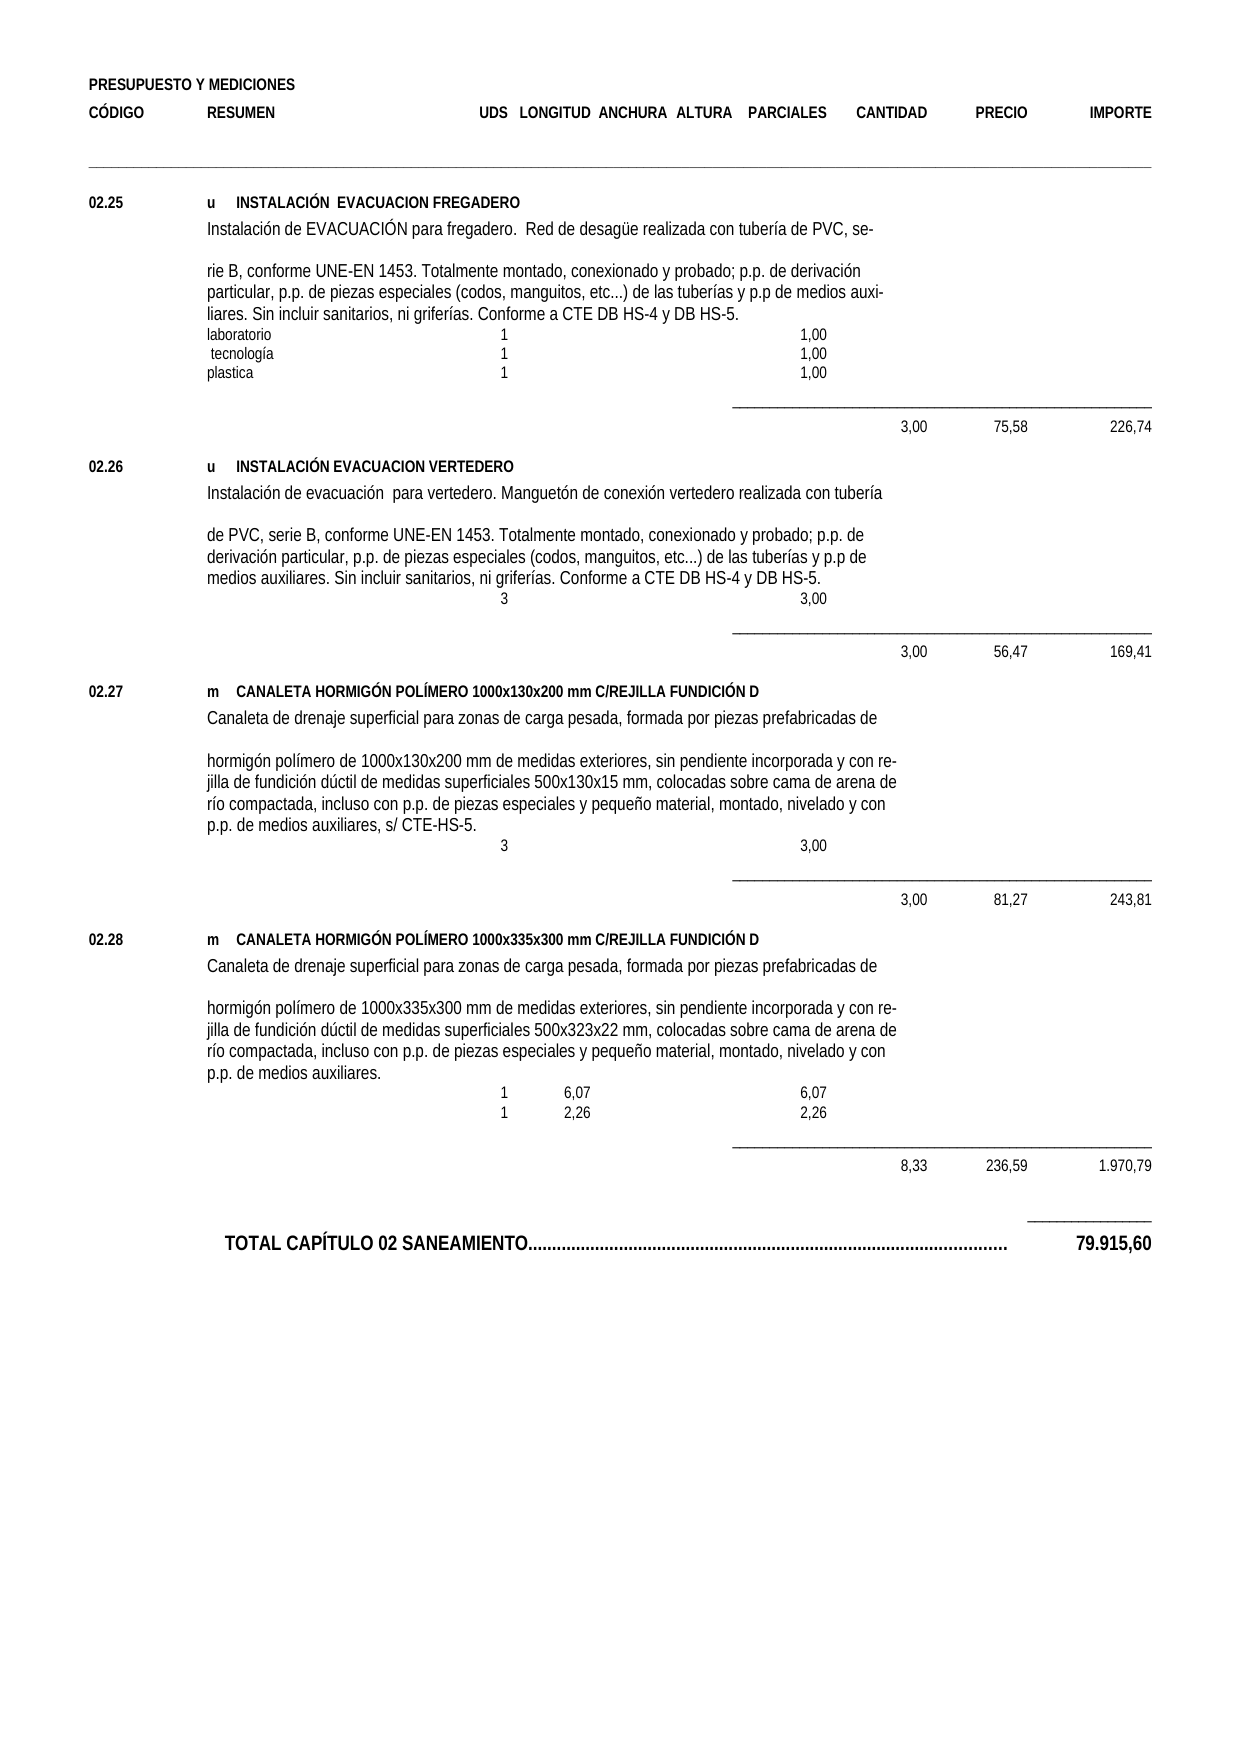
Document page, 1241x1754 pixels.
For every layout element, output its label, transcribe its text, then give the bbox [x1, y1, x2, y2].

text 3,00 75,58 226,74 [89, 417, 1211, 436]
text río compactada, incluso con p.p. de piezas especiales y pequeño material, montado, nivelado y con [89, 1040, 1211, 1062]
text laboratorio 1 1,00 [89, 324, 1211, 344]
text río compactada, incluso con p.p. de piezas especiales y pequeño material, montado, nivelado y con [89, 793, 1211, 814]
text p.p. de medios auxiliares. [89, 1062, 1211, 1083]
text Canaleta de drenaje superficial para zonas de carga pesada, formada por piezas prefabricadas de [89, 707, 1211, 729]
text 3 3,00 [89, 836, 1211, 855]
text derivación particular, p.p. de piezas especiales (codos, manguitos, etc...) de las tuberías y p.p de [89, 546, 1211, 567]
text Instalación de EVACUACIÓN para fregadero. Red de desagüe realizada con tubería de PVC, se- [89, 217, 1211, 239]
text liares. Sin incluir sanitarios, ni griferías. Conforme a CTE DB HS-4 y DB HS-5. [89, 303, 1211, 324]
text hormigón polímero de 1000x335x300 mm de medidas exteriores, sin pendiente incorporada y con re- [89, 997, 1211, 1018]
text 1 6,07 6,07 [89, 1083, 1211, 1102]
text hormigón polímero de 1000x130x200 mm de medidas exteriores, sin pendiente incorporada y con re- [89, 750, 1211, 771]
text medios auxiliares. Sin incluir sanitarios, ni griferías. Conforme a CTE DB HS-4 y DB HS-5. [89, 567, 1211, 589]
text TOTAL CAPÍTULO 02 SANEAMIENTO 79.915,60 [89, 1231, 1211, 1254]
text 3,00 56,47 169,41 [89, 642, 1211, 661]
text jilla de fundición dúctil de medidas superficiales 500x323x22 mm, colocadas sobre cama de arena de [89, 1018, 1211, 1040]
text 3 3,00 [89, 589, 1211, 608]
text plastica 1 1,00 [89, 363, 1211, 382]
text Canaleta de drenaje superficial para zonas de carga pesada, formada por piezas prefabricadas de [89, 954, 1211, 976]
text 02.27 m CANALETA HORMIGÓN POLÍMERO 1000x130x200 mm C/REJILLA FUNDICIÓN D [89, 682, 1211, 701]
text Instalación de evacuación para vertedero. Manguetón de conexión vertedero realizada con tubería [89, 482, 1211, 503]
text 02.25 u INSTALACIÓN EVACUACION FREGADERO [89, 192, 1211, 212]
text p.p. de medios auxiliares, s/ CTE-HS-5. [89, 814, 1211, 836]
text particular, p.p. de piezas especiales (codos, manguitos, etc...) de las tuberías y p.p de medios auxi- [89, 281, 1211, 303]
text 02.28 m CANALETA HORMIGÓN POLÍMERO 1000x335x300 mm C/REJILLA FUNDICIÓN D [89, 929, 1211, 949]
text 3,00 81,27 243,81 [89, 889, 1211, 909]
text tecnología 1 1,00 [89, 344, 1211, 363]
text jilla de fundición dúctil de medidas superficiales 500x130x15 mm, colocadas sobre cama de arena de [89, 771, 1211, 793]
text de PVC, serie B, conforme UNE-EN 1453. Totalmente montado, conexionado y probado; p.p. de [89, 524, 1211, 546]
text rie B, conforme UNE-EN 1453. Totalmente montado, conexionado y probado; p.p. de derivación [89, 260, 1211, 281]
text 1 2,26 2,26 [89, 1102, 1211, 1122]
text 02.26 u INSTALACIÓN EVACUACION VERTEDERO [89, 457, 1211, 476]
text 8,33 236,59 1.970,79 [89, 1156, 1211, 1175]
